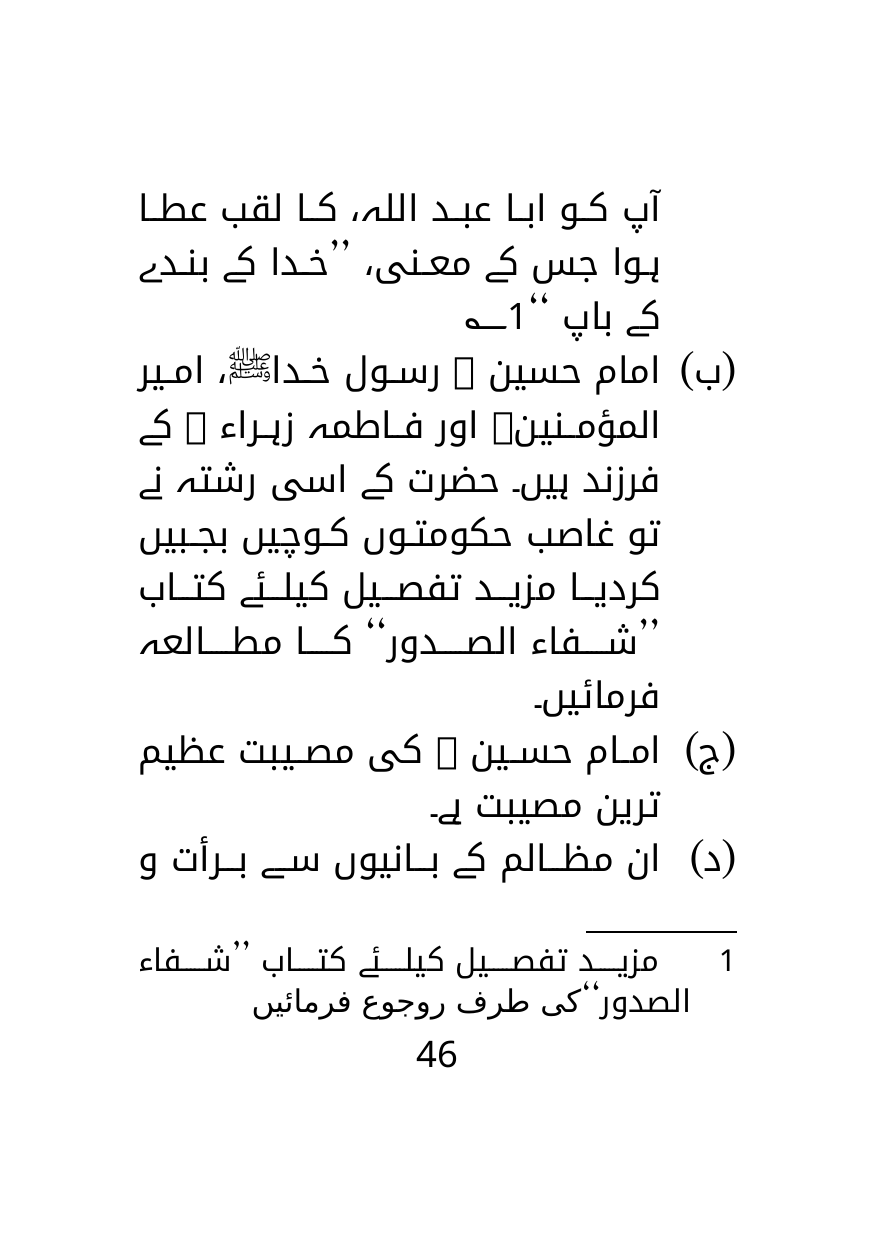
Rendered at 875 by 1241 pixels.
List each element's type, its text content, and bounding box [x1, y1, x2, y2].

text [138, 828, 736, 882]
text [138, 178, 736, 341]
text (ب) امام حسین ﷣ رسول خداﷺ، امیر المؤمنین﷣ اور فاطمہ زہراء ﷥ کے فرزند ہیں۔ حضرت کے اسی رشتہ نے تو غاصب حکومتوں کوچیں بجبیں کردیا مزید تفصیل کیلئے کتاب ’’شفاء الصدور‘‘ کا مطالعہ فرمائیں۔ [138, 341, 736, 720]
text (ج) امام حسین ﷣ کی مصیبت عظیم ترین مصیبت ہے۔ [138, 720, 736, 828]
